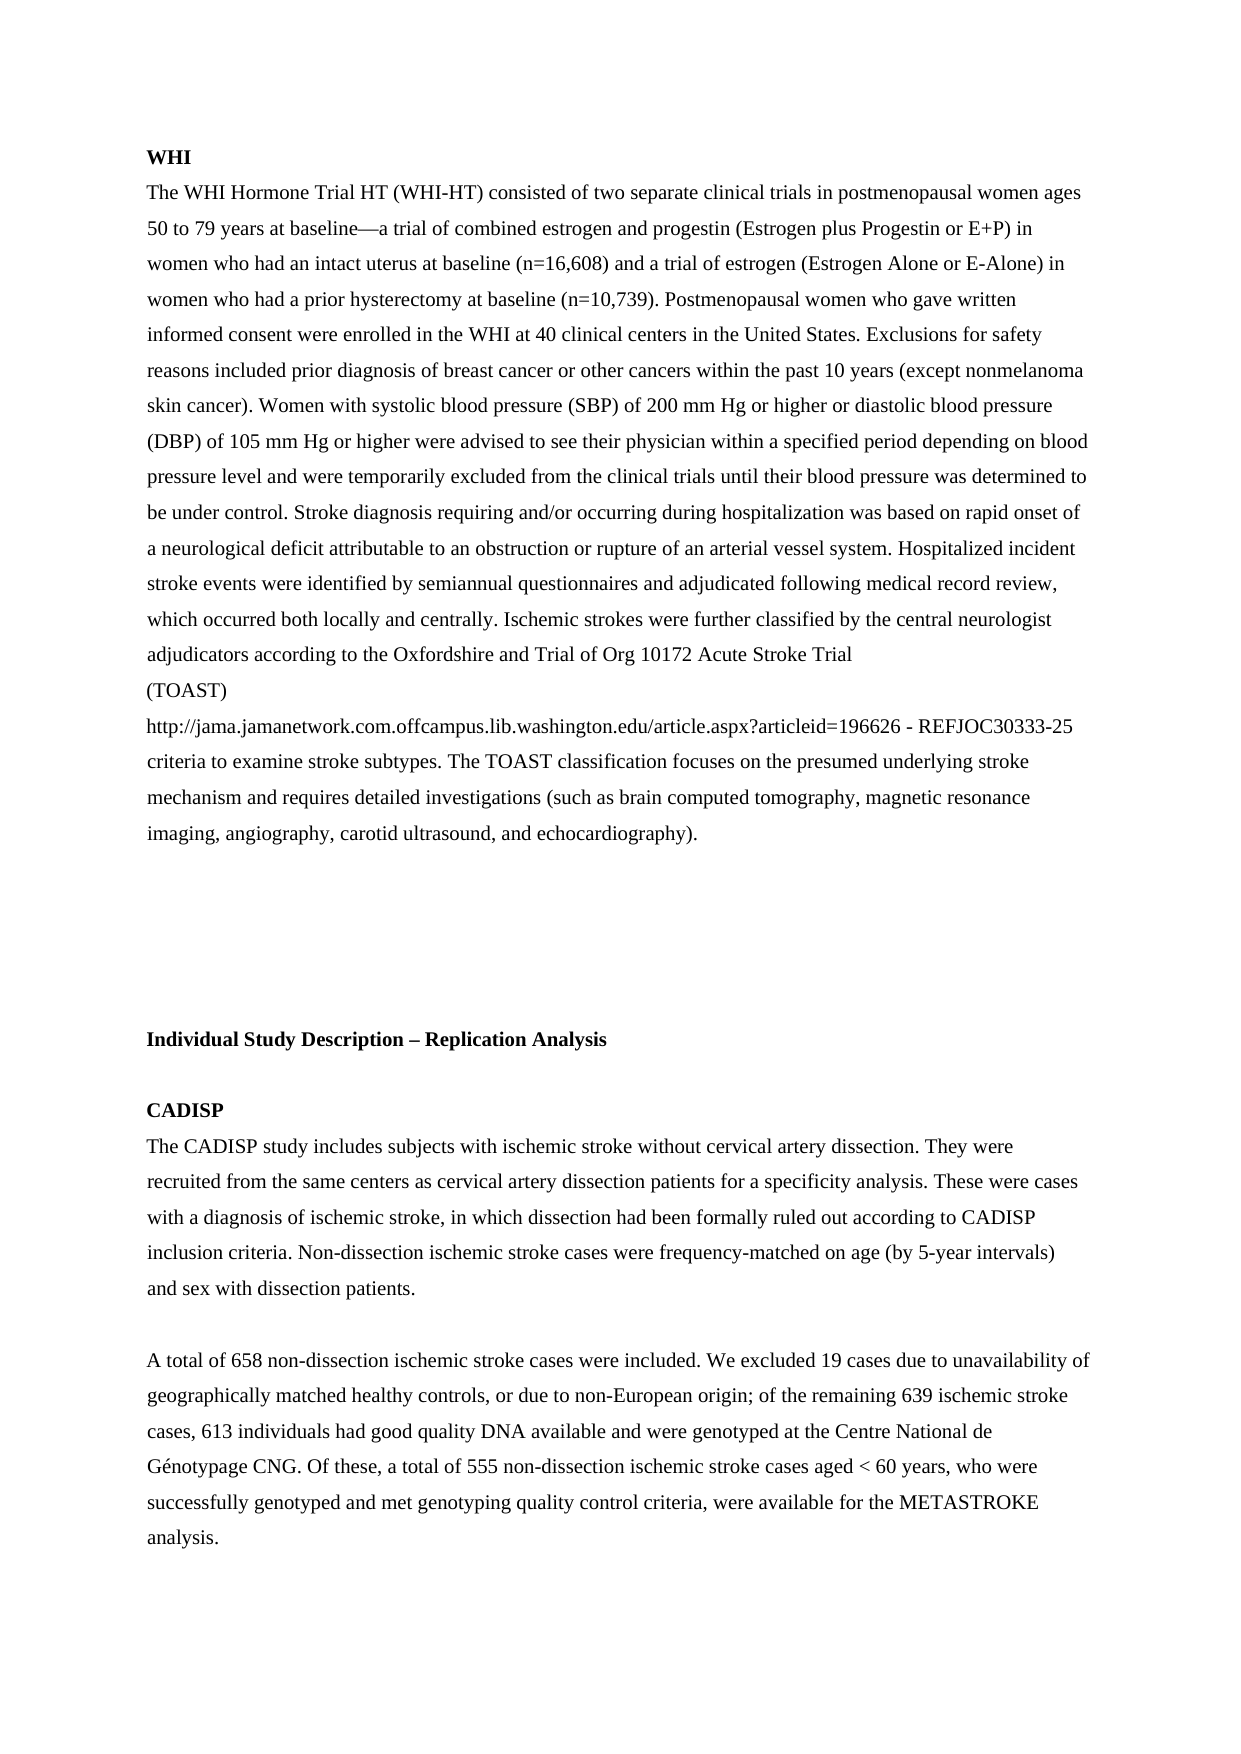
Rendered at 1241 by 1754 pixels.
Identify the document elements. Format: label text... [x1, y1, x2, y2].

text Individual Study Description – Replication Analysis [146, 1027, 1091, 1051]
subtitle WHI [146, 145, 1091, 169]
text A total of 658 non-dissection ischemic stroke cases were included. We excluded 19 cases due to unavailability of geographically matched healthy controls, or due to non-European origin; of the remaining 639 ischemic stroke cases, 613 individuals had good quality DNA available and were genotyped at the Centre National de Génotypage CNG. Of these, a total of 555 non-dissection ischemic stroke cases aged < 60 years, who were successfully genotyped and met genotyping quality control criteria, were available for the METASTROKE analysis. [146, 1348, 1091, 1549]
text The WHI Hormone Trial HT (WHI-HT) consisted of two separate clinical trials in postmenopausal women ages 50 to 79 years at baseline—a trial of combined estrogen and progestin (Estrogen plus Progestin or E+P) in women who had an intact uterus at baseline (n=16,608) and a trial of estrogen (Estrogen Alone or E-Alone) in women who had a prior hysterectomy at baseline (n=10,739). Postmenopausal women who gave written informed consent were enrolled in the WHI at 40 clinical centers in the United States. Exclusions for safety reasons included prior diagnosis of breast cancer or other cancers within the past 10 years (except nonmelanoma skin cancer). Women with systolic blood pressure (SBP) of 200 mm Hg or higher or diastolic blood pressure (DBP) of 105 mm Hg or higher were advised to see their physician within a specified period depending on blood pressure level and were temporarily excluded from the clinical trials until their blood pressure was determined to be under control. Stroke diagnosis requiring and/or occurring during hospitalization was based on rapid onset of a neurological deficit attributable to an obstruction or rupture of an arterial vessel system. Hospitalized incident stroke events were identified by semiannual questionnaires and adjudicated following medical record review, which occurred both locally and centrally. Ischemic strokes were further classified by the central neurologist adjudicators according to the Oxfordshire and Trial of Org 10172 Acute Stroke Trial [146, 180, 1091, 666]
subtitle CADISP [146, 1098, 1091, 1122]
text The CADISP study includes subjects with ischemic stroke without cervical artery dissection. They were recruited from the same centers as cervical artery dissection patients for a specificity analysis. These were cases with a diagnosis of ischemic stroke, in which dissection had been formally ruled out according to CADISP inclusion criteria. Non-dissection ischemic stroke cases were frequency-matched on age (by 5-year intervals) and sex with dissection patients. [146, 1134, 1091, 1300]
text http://jama.jamanetwork.com.offcampus.lib.washington.edu/article.aspx?articleid=196626 - REFJOC30333-25 criteria to examine stroke subtypes. The TOAST classification focuses on the presumed underlying stroke mechanism and requires detailed investigations (such as brain computed tomography, magnetic resonance imaging, angiography, carotid ultrasound, and echocardiography). [146, 714, 1091, 844]
text (TOAST) [146, 678, 1091, 702]
